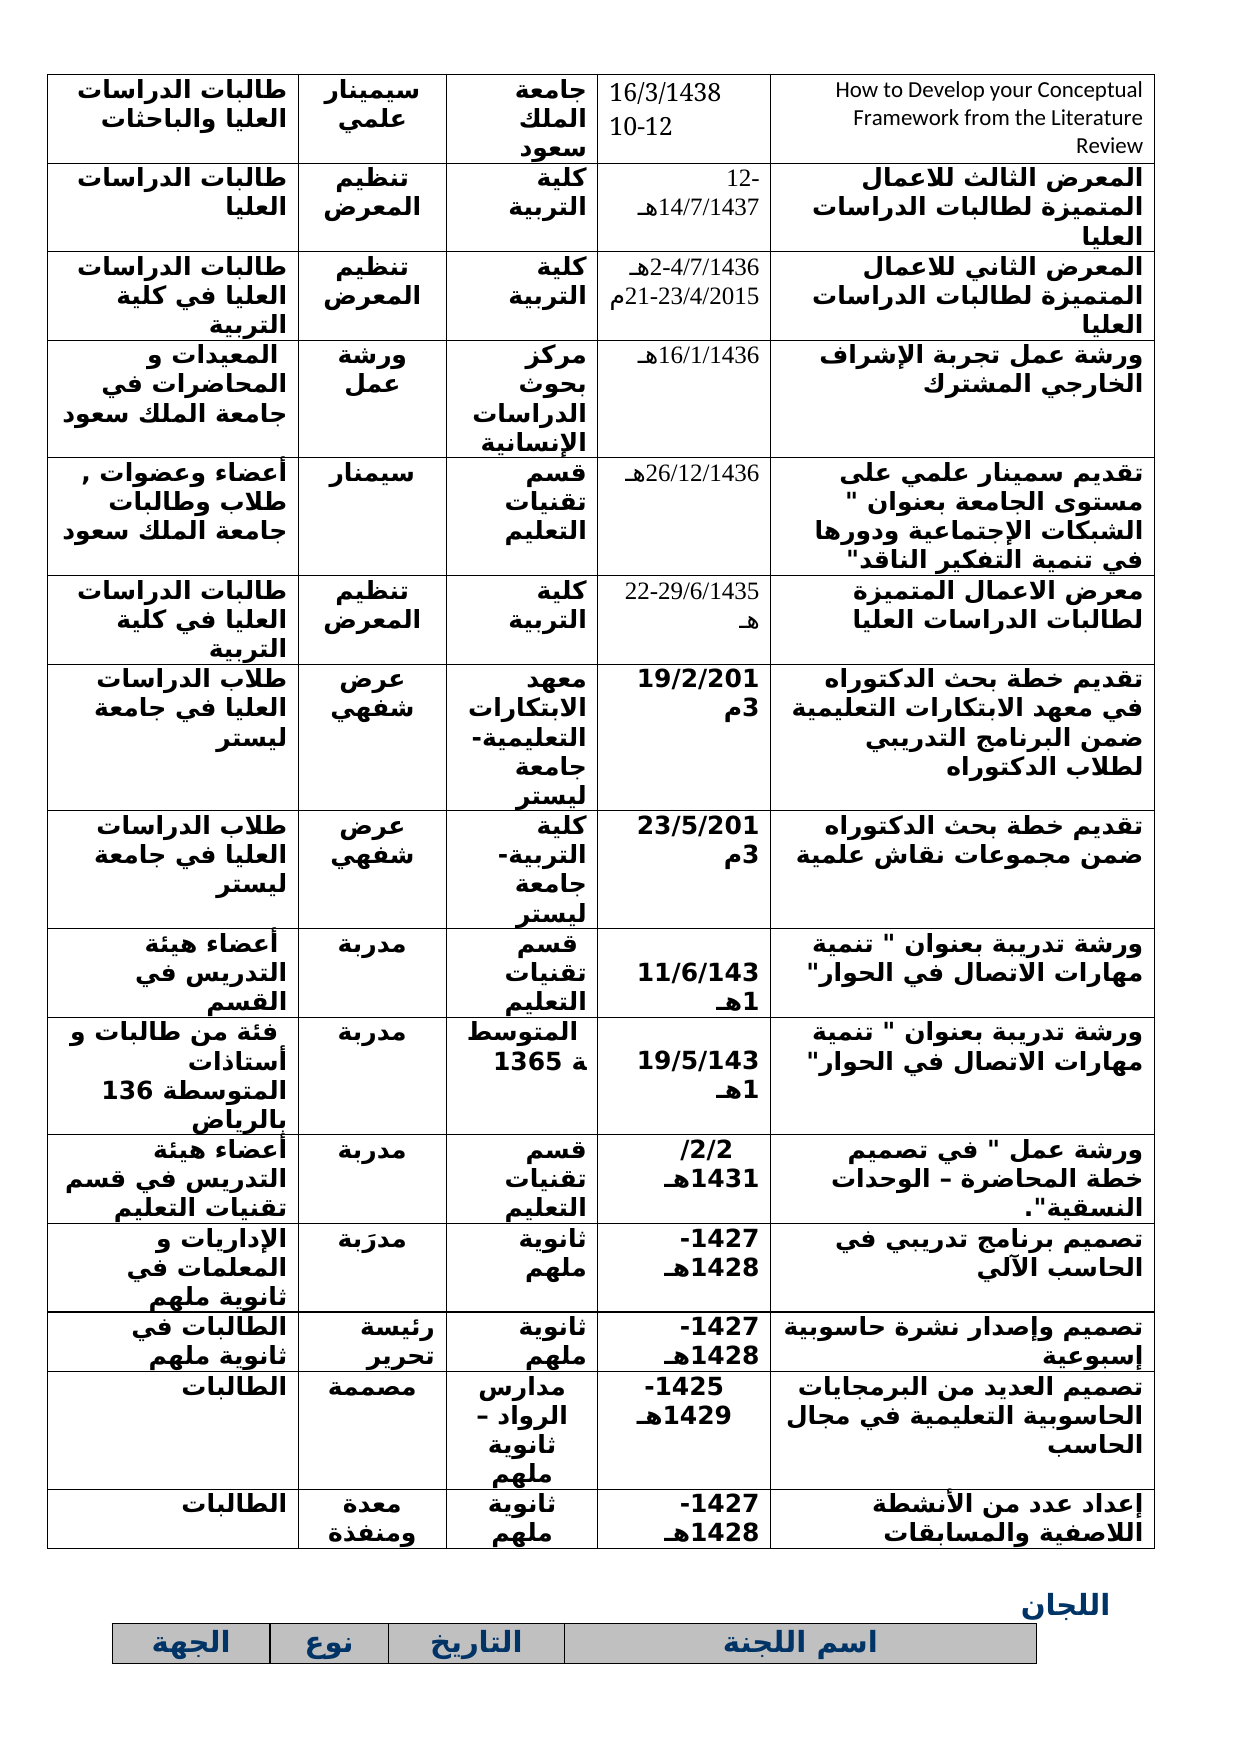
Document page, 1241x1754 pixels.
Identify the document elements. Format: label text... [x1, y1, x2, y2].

table_cell سيمينار علمي [299, 75, 446, 162]
table_header التاريخ [389, 1624, 564, 1663]
table_cell طلاب الدراسات العليا في جامعة ليستر [48, 665, 298, 810]
table_cell طالبات الدراسات العليا في كلية التربية [48, 252, 298, 339]
table_cell أعضاء هيئة التدريس في القسم [48, 929, 298, 1017]
table_cell 1427- 1428هـ [598, 1224, 770, 1311]
table_cell مدرَبة [299, 1224, 446, 1311]
table_cell ورشة عمل " في تصميم خطة المحاضرة – الوحدات النسقية". [771, 1135, 1154, 1223]
table_cell مدربة [299, 1135, 446, 1223]
table_header الجهة [113, 1624, 269, 1663]
table_cell تصميم العديد من البرمجايات الحاسوبية التعليمية في مجال الحاسب [771, 1372, 1154, 1488]
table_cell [48, 75, 298, 162]
table_cell 16/3/1438 10-12 [598, 75, 770, 162]
table_cell 22-29/6/1435 هـ [598, 576, 770, 663]
table_cell طالبات الدراسات العليا في كلية التربية [48, 576, 298, 663]
table_cell الإداريات و المعلمات في ثانوية ملهم [48, 1224, 298, 1311]
table_cell معهد الابتكارات التعليمية- جامعة ليستر [447, 665, 597, 810]
table_cell الطالبات [48, 1372, 298, 1488]
table_cell تصميم برنامج تدريبي في الحاسب الآلي [771, 1224, 1154, 1311]
table_cell تقديم خطة بحث الدكتوراه ضمن مجموعات نقاش علمية [771, 811, 1154, 928]
table_cell تقديم خطة بحث الدكتوراه في معهد الابتكارات التعليمية ضمن البرنامج التدريبي لطلاب الدكتوراه [771, 665, 1154, 810]
table_cell عرض شفهي [299, 811, 446, 928]
table_cell سيمنار [299, 458, 446, 575]
table_cell قسم تقنيات التعليم [447, 929, 597, 1017]
table_cell عرض شفهي [299, 665, 446, 810]
table_cell 2-4/7/1436هـ 21-23/4/2015م [598, 252, 770, 339]
table_cell 1425- 1429هـ [598, 1372, 770, 1488]
table_cell المعيدات و المحاضرات في جامعة الملك سعود [48, 341, 298, 457]
table_cell مركز بحوث الدراسات الإنسانية [447, 341, 597, 457]
table_cell تقديم سمينار علمي على مستوى الجامعة بعنوان " الشبكات الإجتماعية ودورها في تنمية التفكير الناقد" [771, 458, 1154, 575]
table_cell تصميم وإصدار نشرة حاسوبية إسبوعية [771, 1313, 1154, 1371]
table_cell تنظيم المعرض [299, 576, 446, 663]
table_cell ورشة تدريبة بعنوان " تنمية مهارات الاتصال في الحوار" [771, 929, 1154, 1017]
table_cell ثانوية ملهم [447, 1224, 597, 1311]
table_cell 1427- 1428هـ [598, 1490, 770, 1548]
table_cell المعرض الثاني للاعمال المتميزة لطالبات الدراسات العليا [771, 252, 1154, 339]
table_cell فئة من طالبات و أستاذات المتوسطة 136 بالرياض [48, 1018, 298, 1134]
table_cell كلية التربية-جامعة ليستر [447, 811, 597, 928]
table_cell 16/1/1436هـ [598, 341, 770, 457]
table_cell مصممة [299, 1372, 446, 1488]
table_cell إعداد عدد من الأنشطة اللاصفية والمسابقات [771, 1490, 1154, 1548]
table_cell 2/2/ 1431هـ [598, 1135, 770, 1223]
table_cell ورشة تدريبة بعنوان " تنمية مهارات الاتصال في الحوار" [771, 1018, 1154, 1134]
table_cell الطالبات في ثانوية ملهم [48, 1313, 298, 1371]
table_cell ثانوية ملهم [447, 1313, 597, 1371]
table_cell الطالبات [48, 1490, 298, 1548]
table_cell طلاب الدراسات العليا في جامعة ليستر [48, 811, 298, 928]
table_cell كلية التربية [447, 164, 597, 251]
table_cell ثانوية ملهم [447, 1490, 597, 1548]
text اللجان [109, 1588, 1110, 1622]
table_cell معدة ومنفذة [299, 1490, 446, 1548]
table_cell مدربة [299, 929, 446, 1017]
table_header نوع العضوية [271, 1624, 388, 1663]
table_cell 23/5/2013م [598, 811, 770, 928]
table_cell 12-14/7/1437هـ [598, 164, 770, 251]
table_cell قسم تقنيات التعليم [447, 458, 597, 575]
table_cell 19/5/1431هـ [598, 1018, 770, 1134]
table_cell كلية التربية [447, 252, 597, 339]
table_cell تنظيم المعرض [299, 252, 446, 339]
table_cell معرض الاعمال المتميزة لطالبات الدراسات العليا [771, 576, 1154, 663]
table_cell How to Develop your Conceptual Framework from the Literature Review [771, 75, 1154, 162]
table_cell مدربة [299, 1018, 446, 1134]
table_cell قسم تقنيات التعليم [447, 1135, 597, 1223]
table_cell كلية التربية [447, 576, 597, 663]
table_cell جامعة الملك سعود [447, 75, 597, 162]
table_cell 11/6/1431هـ [598, 929, 770, 1017]
table_cell تنظيم المعرض [299, 164, 446, 251]
table_cell المتوسطة 1365 [447, 1018, 597, 1134]
table_cell 1427- 1428هـ [598, 1313, 770, 1371]
table_cell المعرض الثالث للاعمال المتميزة لطالبات الدراسات العليا [771, 164, 1154, 251]
table_cell ورشة عمل تجربة الإشراف الخارجي المشترك [771, 341, 1154, 457]
table_cell 26/12/1436هـ [598, 458, 770, 575]
table_cell أعضاء هيئة التدريس في قسم تقنيات التعليم [48, 1135, 298, 1223]
table_cell طالبات الدراسات العليا [48, 164, 298, 251]
table_cell ورشة عمل [299, 341, 446, 457]
table_cell رئيسة تحرير [299, 1313, 446, 1371]
table_cell مدارس الرواد – ثانوية ملهم [447, 1372, 597, 1488]
table_cell 19/2/2013م [598, 665, 770, 810]
table_header اسم اللجنة [565, 1624, 1036, 1663]
table_cell أعضاء وعضوات , طلاب وطالبات جامعة الملك سعود [48, 458, 298, 575]
